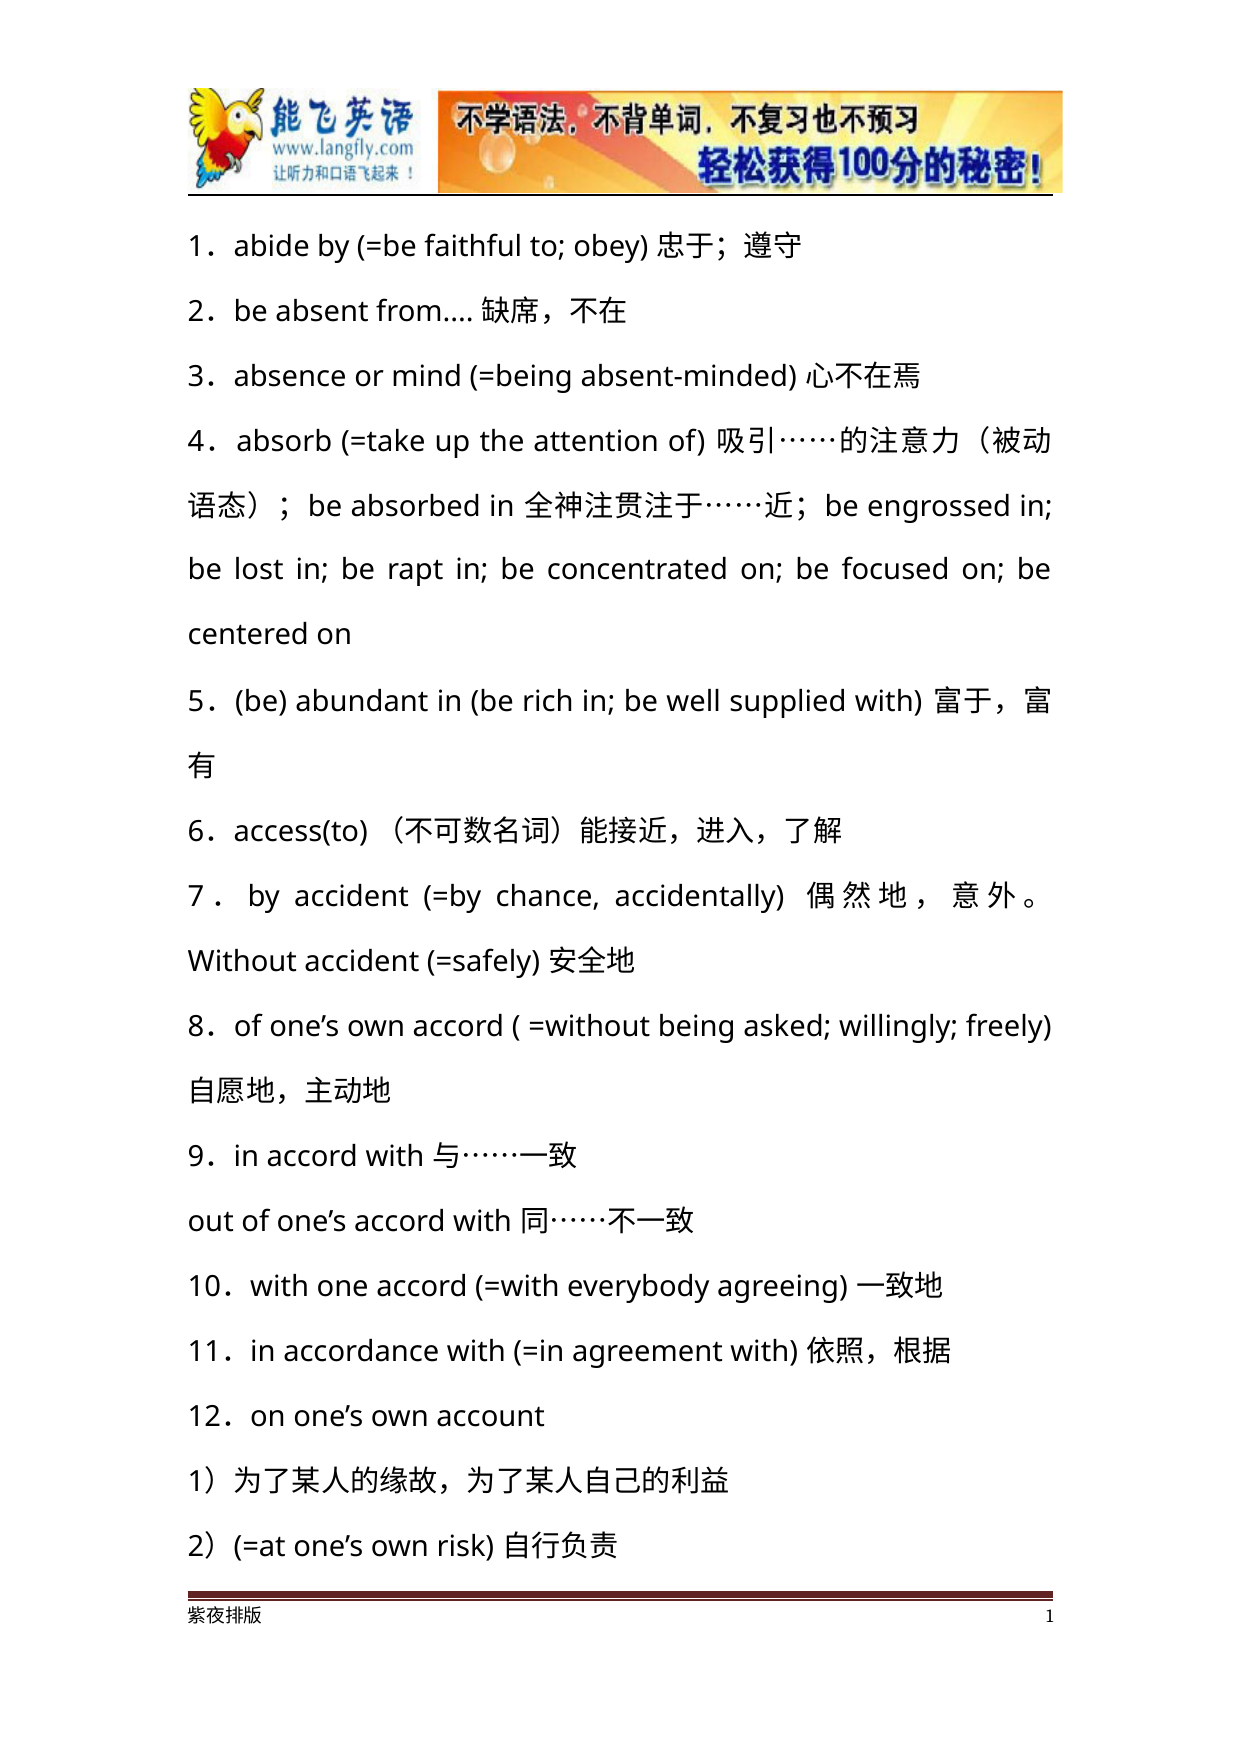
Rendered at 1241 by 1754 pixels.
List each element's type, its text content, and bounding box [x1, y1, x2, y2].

text 1）为了某人的缘故，为了某人自己的利益 [187, 1446, 1053, 1511]
text 3．absence or mind (=being absent-minded) 心不在焉 [187, 341, 1053, 406]
text 7．by accident (=by chance, accidentally) 偶然地，意外。 Without accident (=safely) 安全地 [187, 861, 1053, 991]
text 8．of one’s own accord ( =without being asked; willingly; freely) 自愿地，主动地 [187, 991, 1053, 1121]
text 10．with one accord (=with everybody agreeing) 一致地 [187, 1251, 1053, 1316]
text 1．abide by (=be faithful to; obey) 忠于；遵守 [187, 211, 1053, 276]
text 2）(=at one’s own risk) 自行负责 [187, 1511, 1053, 1576]
picture [187, 88, 1063, 193]
text 9．in accord with 与……一致 [187, 1121, 1053, 1186]
text 5．(be) abundant in (be rich in; be well supplied with) 富于，富有 [187, 666, 1053, 796]
text 12．on one’s own account [187, 1381, 1053, 1446]
text 4．absorb (=take up the attention of) 吸引……的注意力（被动语态）；be absorbed in 全神注贯注于……近；be engrossed in; be lost in; be rapt in; be concentrated on; be focused on; be centered on [187, 406, 1053, 666]
text 6．access(to) （不可数名词）能接近，进入，了解 [187, 796, 1053, 861]
text out of one’s accord with 同……不一致 [187, 1186, 1053, 1251]
text 2．be absent from.... 缺席，不在 [187, 276, 1053, 341]
text 11．in accordance with (=in agreement with) 依照，根据 [187, 1316, 1053, 1381]
